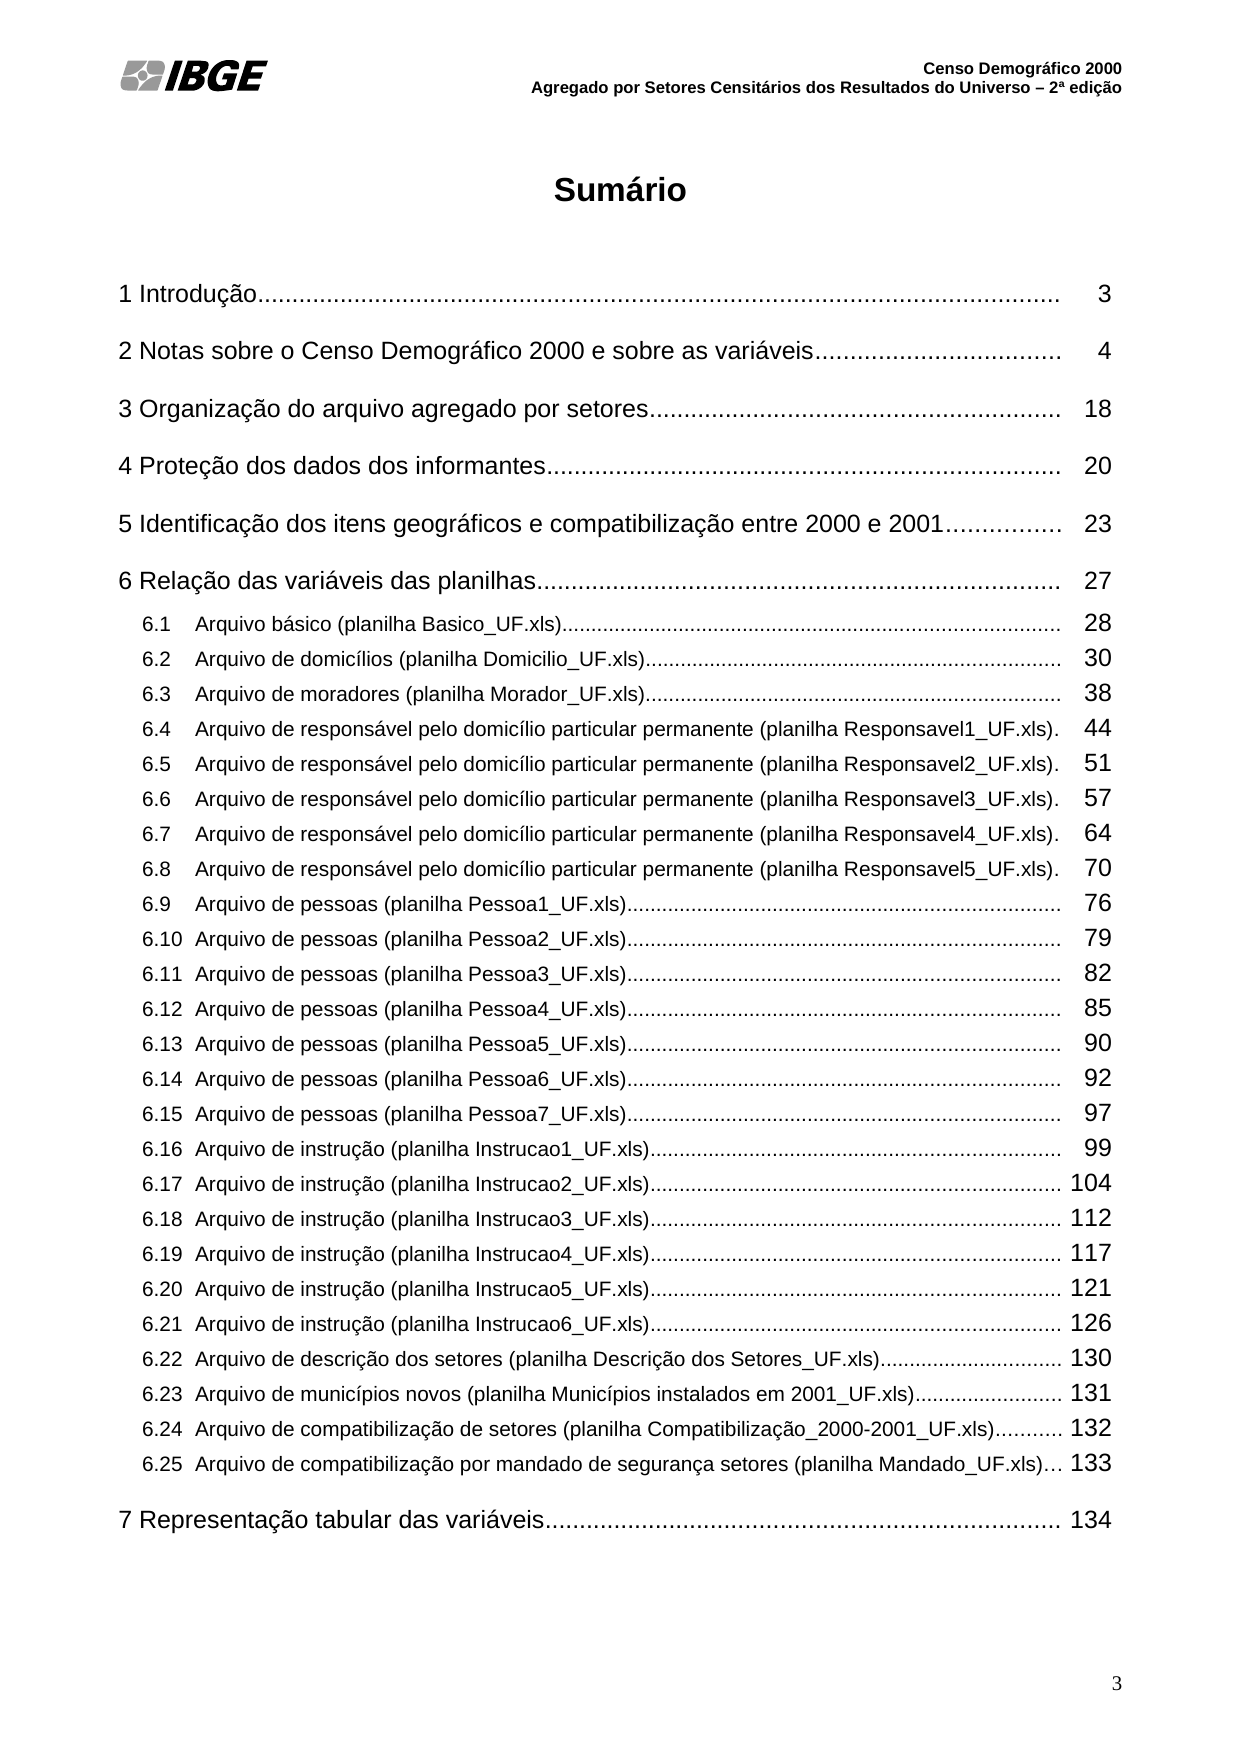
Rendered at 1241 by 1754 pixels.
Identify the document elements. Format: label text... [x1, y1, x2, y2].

subtitle 6.18 Arquivo de instrução (planilha Instrucao3_UF.xls) 112 [142, 1202, 1122, 1231]
subtitle 4 Proteção dos dados dos informantes 20 [118, 451, 1122, 480]
subtitle 6.3 Arquivo de moradores (planilha Morador_UF.xls) 38 [142, 677, 1122, 706]
subtitle 6 Relação das variáveis das planilhas 27 [118, 566, 1122, 595]
subtitle 6.10 Arquivo de pessoas (planilha Pessoa2_UF.xls) 79 [142, 922, 1122, 951]
subtitle 6.2 Arquivo de domicílios (planilha Domicilio_UF.xls) 30 [142, 642, 1122, 671]
subtitle 6.16 Arquivo de instrução (planilha Instrucao1_UF.xls) 99 [142, 1132, 1122, 1161]
subtitle 6.7 Arquivo de responsável pelo domicílio particular permanente (planilha Responsavel4_UF.xls) 64 [142, 817, 1122, 846]
subtitle 6.22 Arquivo de descrição dos setores (planilha Descrição dos Setores_UF.xls) 130 [142, 1342, 1122, 1371]
subtitle 6.8 Arquivo de responsável pelo domicílio particular permanente (planilha Responsavel5_UF.xls) 70 [142, 852, 1122, 881]
subtitle 2 Notas sobre o Censo Demográfico 2000 e sobre as variáveis 4 [118, 336, 1122, 365]
subtitle 6.20 Arquivo de instrução (planilha Instrucao5_UF.xls) 121 [142, 1272, 1122, 1301]
subtitle 6.15 Arquivo de pessoas (planilha Pessoa7_UF.xls) 97 [142, 1097, 1122, 1126]
subtitle 6.4 Arquivo de responsável pelo domicílio particular permanente (planilha Responsavel1_UF.xls) 44 [142, 712, 1122, 741]
subtitle 6.17 Arquivo de instrução (planilha Instrucao2_UF.xls) 104 [142, 1167, 1122, 1196]
subtitle 6.25 Arquivo de compatibilização por mandado de segurança setores (planilha Mandado_UF.xls) 133 [142, 1447, 1122, 1476]
subtitle 6.21 Arquivo de instrução (planilha Instrucao6_UF.xls) 126 [142, 1307, 1122, 1336]
subtitle 3 Organização do arquivo agregado por setores 18 [118, 394, 1122, 422]
subtitle 5 Identificação dos itens geográficos e compatibilização entre 2000 e 2001 23 [118, 509, 1122, 537]
subtitle 6.9 Arquivo de pessoas (planilha Pessoa1_UF.xls) 76 [142, 887, 1122, 916]
subtitle 6.23 Arquivo de municípios novos (planilha Municípios instalados em 2001_UF.xls) 131 [142, 1377, 1122, 1406]
subtitle 6.24 Arquivo de compatibilização de setores (planilha Compatibilização_2000-2001_UF.xls) 132 [142, 1412, 1122, 1441]
subtitle Sumário [118, 170, 1122, 209]
subtitle 6.11 Arquivo de pessoas (planilha Pessoa3_UF.xls) 82 [142, 957, 1122, 986]
subtitle 6.5 Arquivo de responsável pelo domicílio particular permanente (planilha Responsavel2_UF.xls) 51 [142, 747, 1122, 776]
subtitle 6.6 Arquivo de responsável pelo domicílio particular permanente (planilha Responsavel3_UF.xls) 57 [142, 782, 1122, 811]
subtitle 6.1 Arquivo básico (planilha Basico_UF.xls) 28 [142, 607, 1122, 636]
subtitle 6.12 Arquivo de pessoas (planilha Pessoa4_UF.xls) 85 [142, 992, 1122, 1021]
subtitle 1 Introdução 3 [118, 279, 1122, 307]
subtitle 6.14 Arquivo de pessoas (planilha Pessoa6_UF.xls) 92 [142, 1062, 1122, 1091]
subtitle 7 Representação tabular das variáveis 134 [118, 1505, 1122, 1534]
subtitle 6.13 Arquivo de pessoas (planilha Pessoa5_UF.xls) 90 [142, 1027, 1122, 1056]
subtitle 6.19 Arquivo de instrução (planilha Instrucao4_UF.xls) 117 [142, 1237, 1122, 1266]
